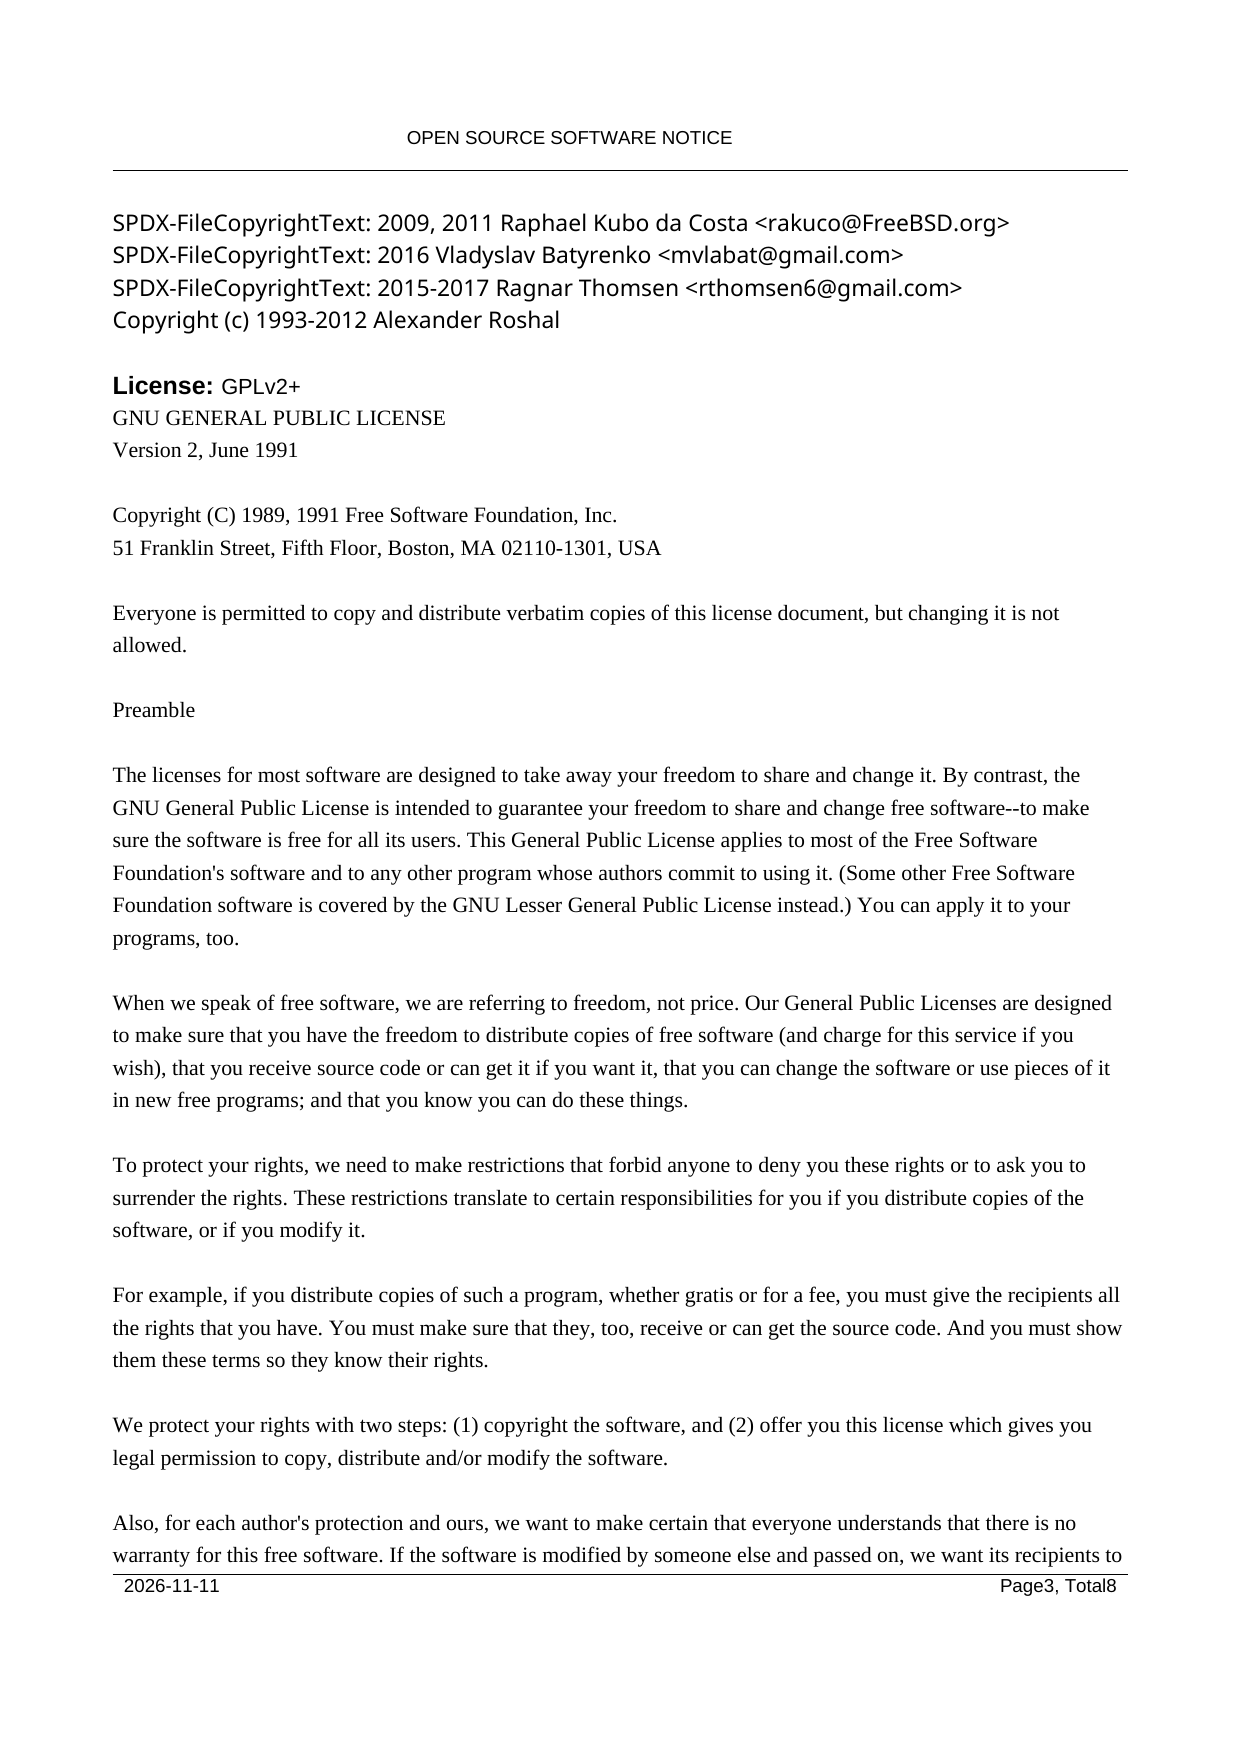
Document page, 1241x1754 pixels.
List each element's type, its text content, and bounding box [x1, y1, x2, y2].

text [112, 206, 1128, 369]
text License: GPLv2+ [112, 369, 1128, 401]
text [112, 401, 1128, 1571]
